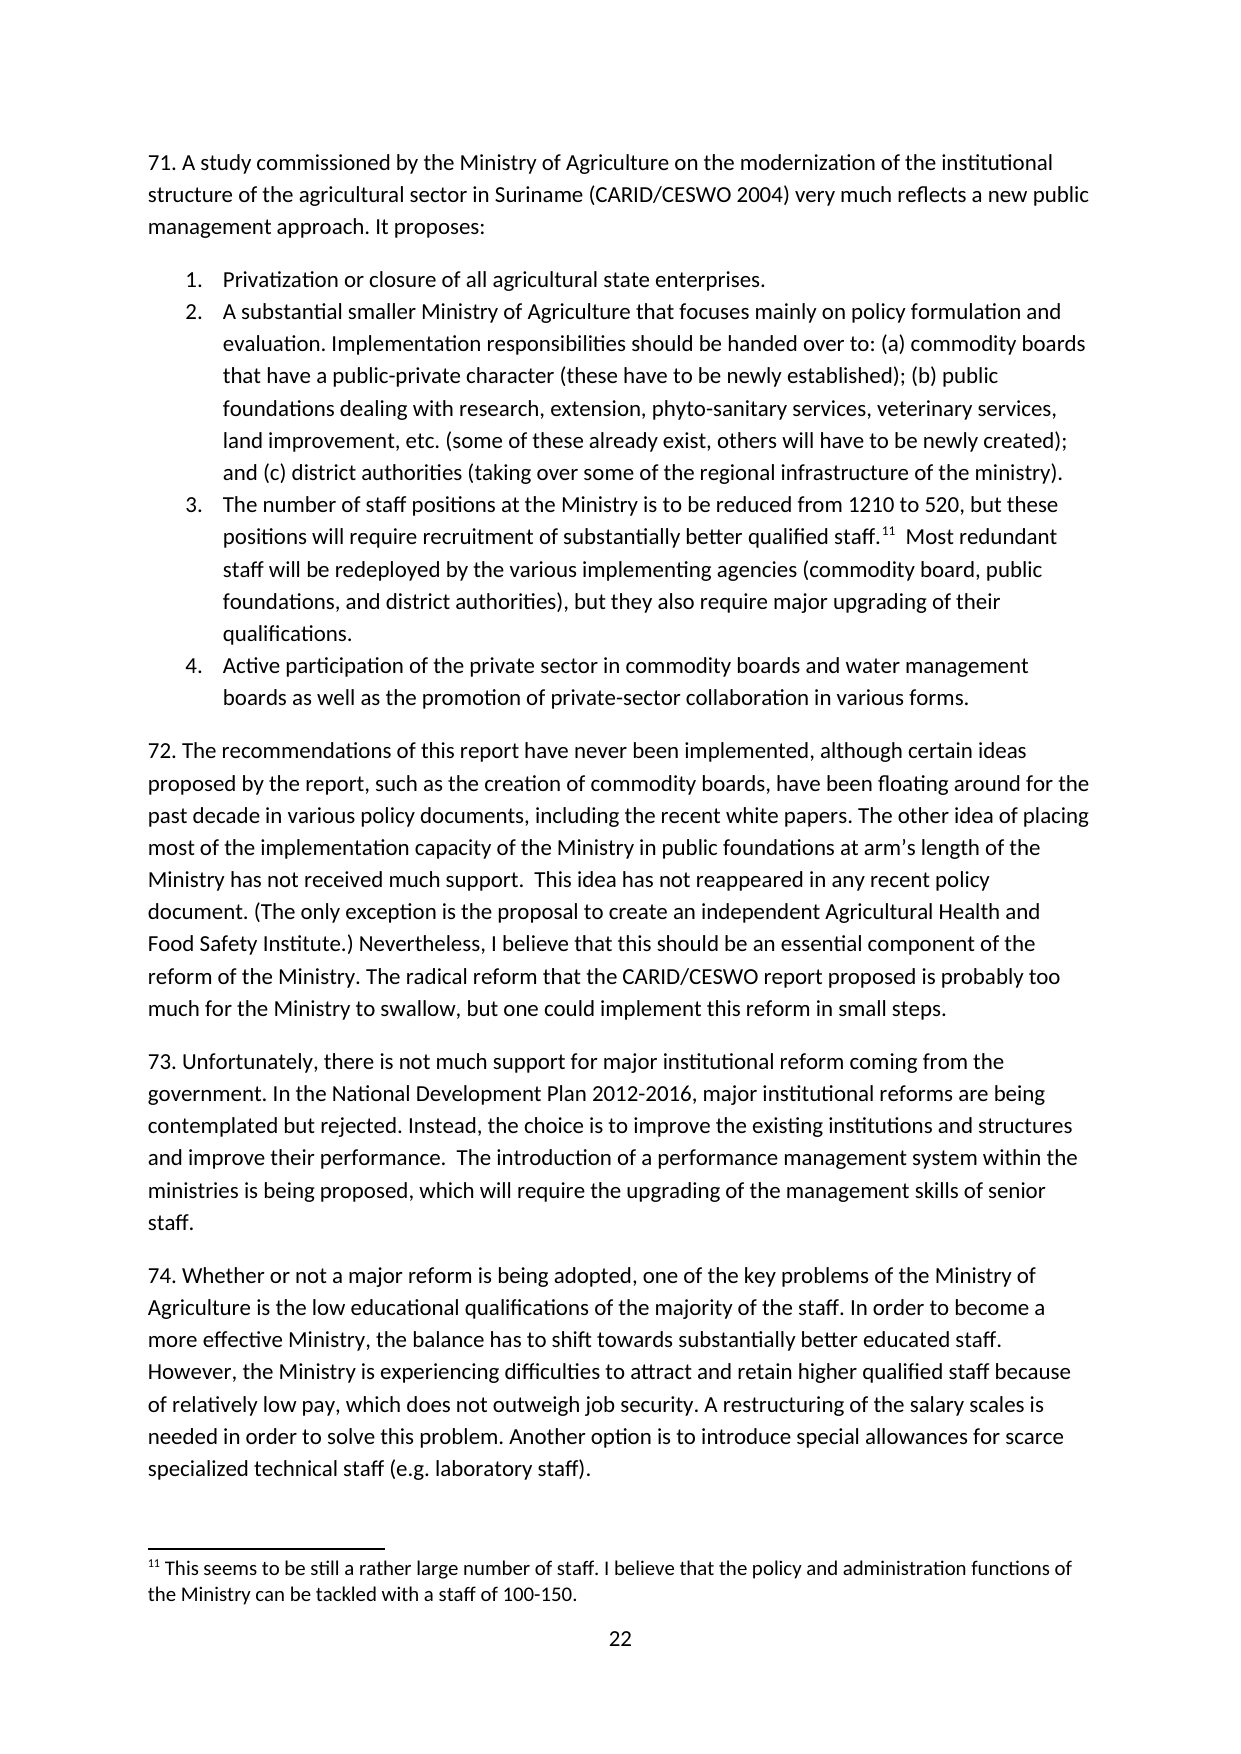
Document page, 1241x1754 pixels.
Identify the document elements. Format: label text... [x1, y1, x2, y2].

list Active participation of the private sector in commodity boards and water management boards as well as the promotion of private-sector collaboration in various forms. [185, 651, 1093, 711]
text 71. A study commissioned by the Ministry of Agriculture on the modernization of the institutional structure of the agricultural sector in Suriname (CARID/CESWO 2004) very much reflects a new public management approach. It proposes: [148, 148, 1093, 240]
list The number of staff positions at the Ministry is to be reduced from 1210 to 520, but these positions will require recruitment of substantially better qualified staff. Most redundant staff will be redeployed by the various implementing agencies (commodity board, public foundations, and district authorities), but they also require major upgrading of their qualifications. [185, 490, 1093, 647]
text 72. The recommendations of this report have never been implemented, although certain ideas proposed by the report, such as the creation of commodity boards, have been floating around for the past decade in various policy documents, including the recent white papers. The other idea of placing most of the implementation capacity of the Ministry in public foundations at arm’s length of the Ministry has not received much support. This idea has not reappeared in any recent policy document. (The only exception is the proposal to create an independent Agricultural Health and Food Safety Institute.) Nevertheless, I believe that this should be an essential component of the reform of the Ministry. The radical reform that the CARID/CESWO report proposed is probably too much for the Ministry to swallow, but one could implement this reform in small steps. [148, 736, 1093, 1022]
list A substantial smaller Ministry of Agriculture that focuses mainly on policy formulation and evaluation. Implementation responsibilities should be handed over to: (a) commodity boards that have a public-private character (these have to be newly established); (b) public foundations dealing with research, extension, phyto-sanitary services, veterinary services, land improvement, etc. (some of these already exist, others will have to be newly created); and (c) district authorities (taking over some of the regional infrastructure of the ministry). [185, 297, 1093, 486]
text 74. Whether or not a major reform is being adopted, one of the key problems of the Ministry of Agriculture is the low educational qualifications of the majority of the staff. In order to become a more effective Ministry, the balance has to shift towards substantially better educated staff. However, the Ministry is experiencing difficulties to attract and retain higher qualified staff because of relatively low pay, which does not outweigh job security. A restructuring of the salary scales is needed in order to solve this problem. Another option is to introduce special allowances for scarce specialized technical staff (e.g. laboratory staff). [148, 1261, 1093, 1482]
list Privatization or closure of all agricultural state enterprises. [185, 265, 1093, 293]
text 73. Unfortunately, there is not much support for major institutional reform coming from the government. In the National Development Plan 2012-2016, major institutional reforms are being contemplated but rejected. Instead, the choice is to improve the existing institutions and structures and improve their performance. The introduction of a performance management system within the ministries is being proposed, which will require the upgrading of the management skills of senior staff. [148, 1047, 1093, 1236]
